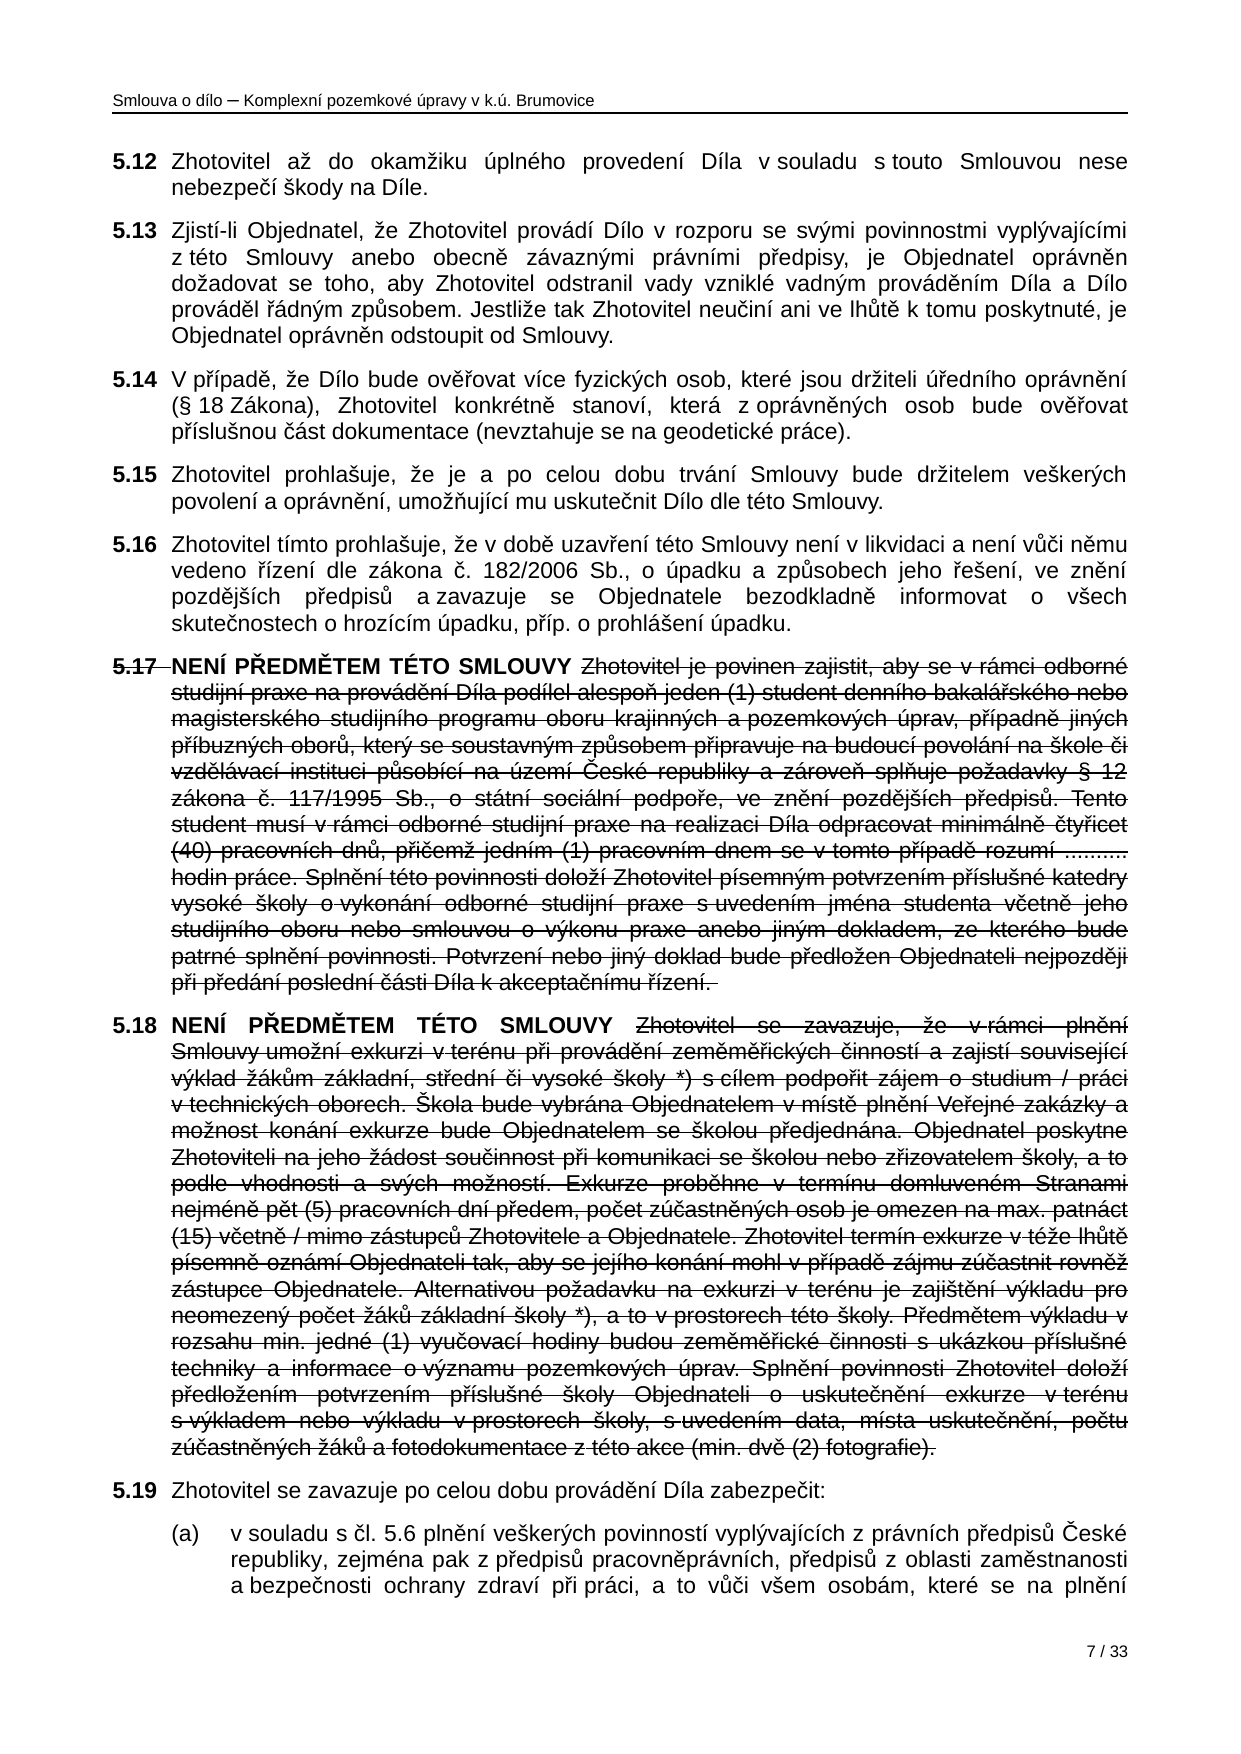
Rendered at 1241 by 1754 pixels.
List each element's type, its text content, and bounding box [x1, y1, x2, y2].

text Zhotovitel prohlašuje, že je a po celou dobu trvání Smlouvy bude držitelem veškerých povolení a oprávnění, umožňující mu uskutečnit Dílo dle této Smlouvy. [112, 461, 1128, 514]
text Zjistí-li Objednatel, že Zhotovitel provádí Dílo v rozporu se svými povinnostmi vyplývajícími z této Smlouvy anebo obecně závaznými právními předpisy, je Objednatel oprávněn dožadovat se toho, aby Zhotovitel odstranil vady vzniklé vadným prováděním Díla a Dílo prováděl řádným způsobem. Jestliže tak Zhotovitel neučiní ani ve lhůtě k tomu poskytnuté, je Objednatel oprávněn odstoupit od Smlouvy. [112, 217, 1128, 349]
text NENÍ PŘEDMĚTEM TÉTO SMLOUVY Zhotovitel je povinen zajistit, aby se v rámci odborné studijní praxe na provádění Díla podílel alespoň jeden (1) student denního bakalářského nebo magisterského studijního programu oboru krajinných a pozemkových úprav, případně jiných příbuzných oborů, který se soustavným způsobem připravuje na budoucí povolání na škole či vzdělávací instituci působící na území České republiky a zároveň splňuje požadavky § 12 zákona č. 117/1995 Sb., o státní sociální podpoře, ve znění pozdějších předpisů. Tento student musí v rámci odborné studijní praxe na realizaci Díla odpracovat minimálně čtyřicet (40) pracovních dnů, přičemž jedním (1) pracovním dnem se v tomto případě rozumí .......... hodin práce. Splnění této povinnosti doloží Zhotovitel písemným potvrzením příslušné katedry vysoké školy o vykonání odborné studijní praxe s uvedením jména studenta včetně jeho studijního oboru nebo smlouvou o výkonu praxe anebo jiným dokladem, ze kterého bude patrné splnění povinnosti. Potvrzení nebo jiný doklad bude předložen Objednateli nejpozději při předání poslední části Díla k akceptačnímu řízení. [112, 653, 1128, 995]
text Zhotovitel až do okamžiku úplného provedení Díla v souladu s touto Smlouvou nese nebezpečí škody na Díle. [112, 148, 1128, 200]
text Zhotovitel se zavazuje po celou dobu provádění Díla zabezpečit: [112, 1477, 1128, 1503]
text V případě, že Dílo bude ověřovat více fyzických osob, které jsou držiteli úředního oprávnění (§ 18 Zákona), Zhotovitel konkrétně stanoví, která z oprávněných osob bude ověřovat příslušnou část dokumentace (nevztahuje se na geodetické práce). [112, 366, 1128, 444]
text Zhotovitel tímto prohlašuje, že v době uzavření této Smlouvy není v likvidaci a není vůči němu vedeno řízení dle zákona č. 182/2006 Sb., o úpadku a způsobech jeho řešení, ve znění pozdějších předpisů a zavazuje se Objednatele bezodkladně informovat o všech skutečnostech o hrozícím úpadku, příp. o prohlášení úpadku. [112, 531, 1128, 636]
text NENÍ PŘEDMĚTEM TÉTO SMLOUVY Zhotovitel se zavazuje, že v rámci plnění Smlouvy umožní exkurzi v terénu při provádění zeměměřických činností a zajistí související výklad žákům základní, střední či vysoké školy *) s cílem podpořit zájem o studium / práci v technických oborech. Škola bude vybrána Objednatelem v místě plnění Veřejné zakázky a možnost konání exkurze bude Objednatelem se školou předjednána. Objednatel poskytne Zhotoviteli na jeho žádost součinnost při komunikaci se školou nebo zřizovatelem školy, a to podle vhodnosti a svých možností. Exkurze proběhne v termínu domluveném Stranami nejméně pět (5) pracovních dní předem, počet zúčastněných osob je omezen na max. patnáct (15) včetně / mimo zástupců Zhotovitele a Objednatele. Zhotovitel termín exkurze v téže lhůtě písemně oznámí Objednateli tak, aby se jejího konání mohl v případě zájmu zúčastnit rovněž zástupce Objednatele. Alternativou požadavku na exkurzi v terénu je zajištění výkladu pro neomezený počet žáků základní školy *), a to v prostorech této školy. Předmětem výkladu v rozsahu min. jedné (1) vyučovací hodiny budou zeměměřické činnosti s ukázkou příslušné techniky a informace o významu pozemkových úprav. Splnění povinnosti Zhotovitel doloží předložením potvrzením příslušné školy Objednateli o uskutečnění exkurze v terénu s výkladem nebo výkladu v prostorech školy, s uvedením data, místa uskutečnění, počtu zúčastněných žáků a fotodokumentace z této akce (min. dvě (2) fotografie). [112, 1012, 1128, 1460]
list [171, 1520, 1128, 1599]
